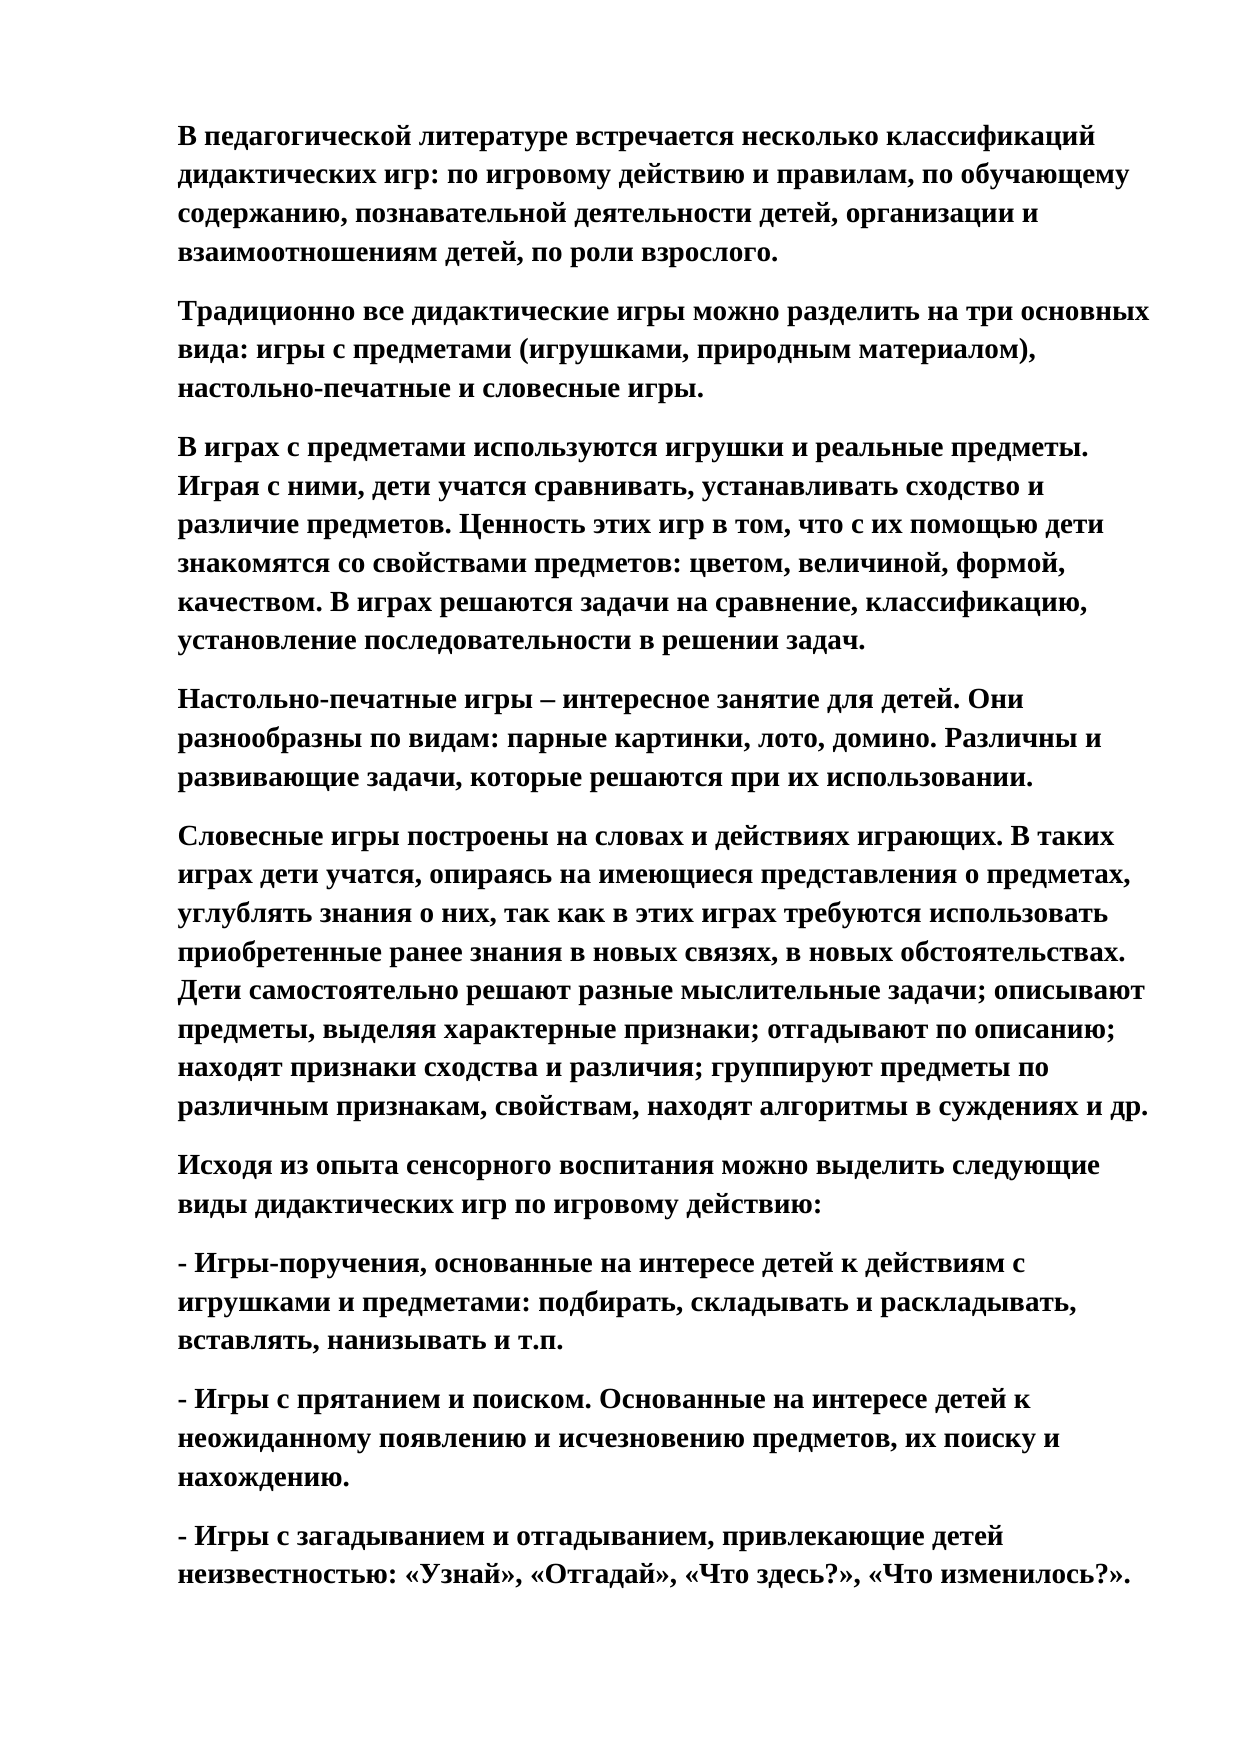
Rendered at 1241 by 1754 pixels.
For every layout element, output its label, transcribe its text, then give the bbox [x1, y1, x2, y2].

text Исходя из опыта сенсорного воспитания можно выделить следующие виды дидактических игр по игровому действию: [177, 1147, 1152, 1219]
text - Игры с загадыванием и отгадыванием, привлекающие детей неизвестностью: «Узнай», «Отгадай», «Что здесь?», «Что изменилось?». [177, 1518, 1152, 1590]
text В играх с предметами используются игрушки и реальные предметы. Играя с ними, дети учатся сравнивать, устанавливать сходство и различие предметов. Ценность этих игр в том, что с их помощью дети знакомятся со свойствами предметов: цветом, величиной, формой, качеством. В играх решаются задачи на сравнение, классификацию, установление последовательности в решении задач. [177, 429, 1152, 656]
text Настольно-печатные игры – интересное занятие для детей. Они разнообразны по видам: парные картинки, лото, домино. Различны и развивающие задачи, которые решаются при их использовании. [177, 682, 1152, 792]
text В педагогической литературе встречается несколько классификаций дидактических игр: по игровому действию и правилам, по обучающему содержанию, познавательной деятельности детей, организации и взаимоотношениям детей, по роли взрослого. [177, 118, 1152, 267]
text - Игры с прятанием и поиском. Основанные на интересе детей к неожиданному появлению и исчезновению предметов, их поиску и нахождению. [177, 1382, 1152, 1492]
text Традиционно все дидактические игры можно разделить на три основных вида: игры с предметами (игрушками, природным материалом), настольно-печатные и словесные игры. [177, 293, 1152, 404]
text Словесные игры построены на словах и действиях играющих. В таких играх дети учатся, опираясь на имеющиеся представления о предметах, углублять знания о них, так как в этих играх требуются использовать приобретенные ранее знания в новых связях, в новых обстоятельствах. Дети самостоятельно решают разные мыслительные задачи; описывают предметы, выделяя характерные признаки; отгадывают по описанию; находят признаки сходства и различия; группируют предметы по различным признакам, свойствам, находят алгоритмы в суждениях и др. [177, 818, 1152, 1121]
text - Игры-поручения, основанные на интересе детей к действиям с игрушками и предметами: подбирать, складывать и раскладывать, вставлять, нанизывать и т.п. [177, 1245, 1152, 1356]
